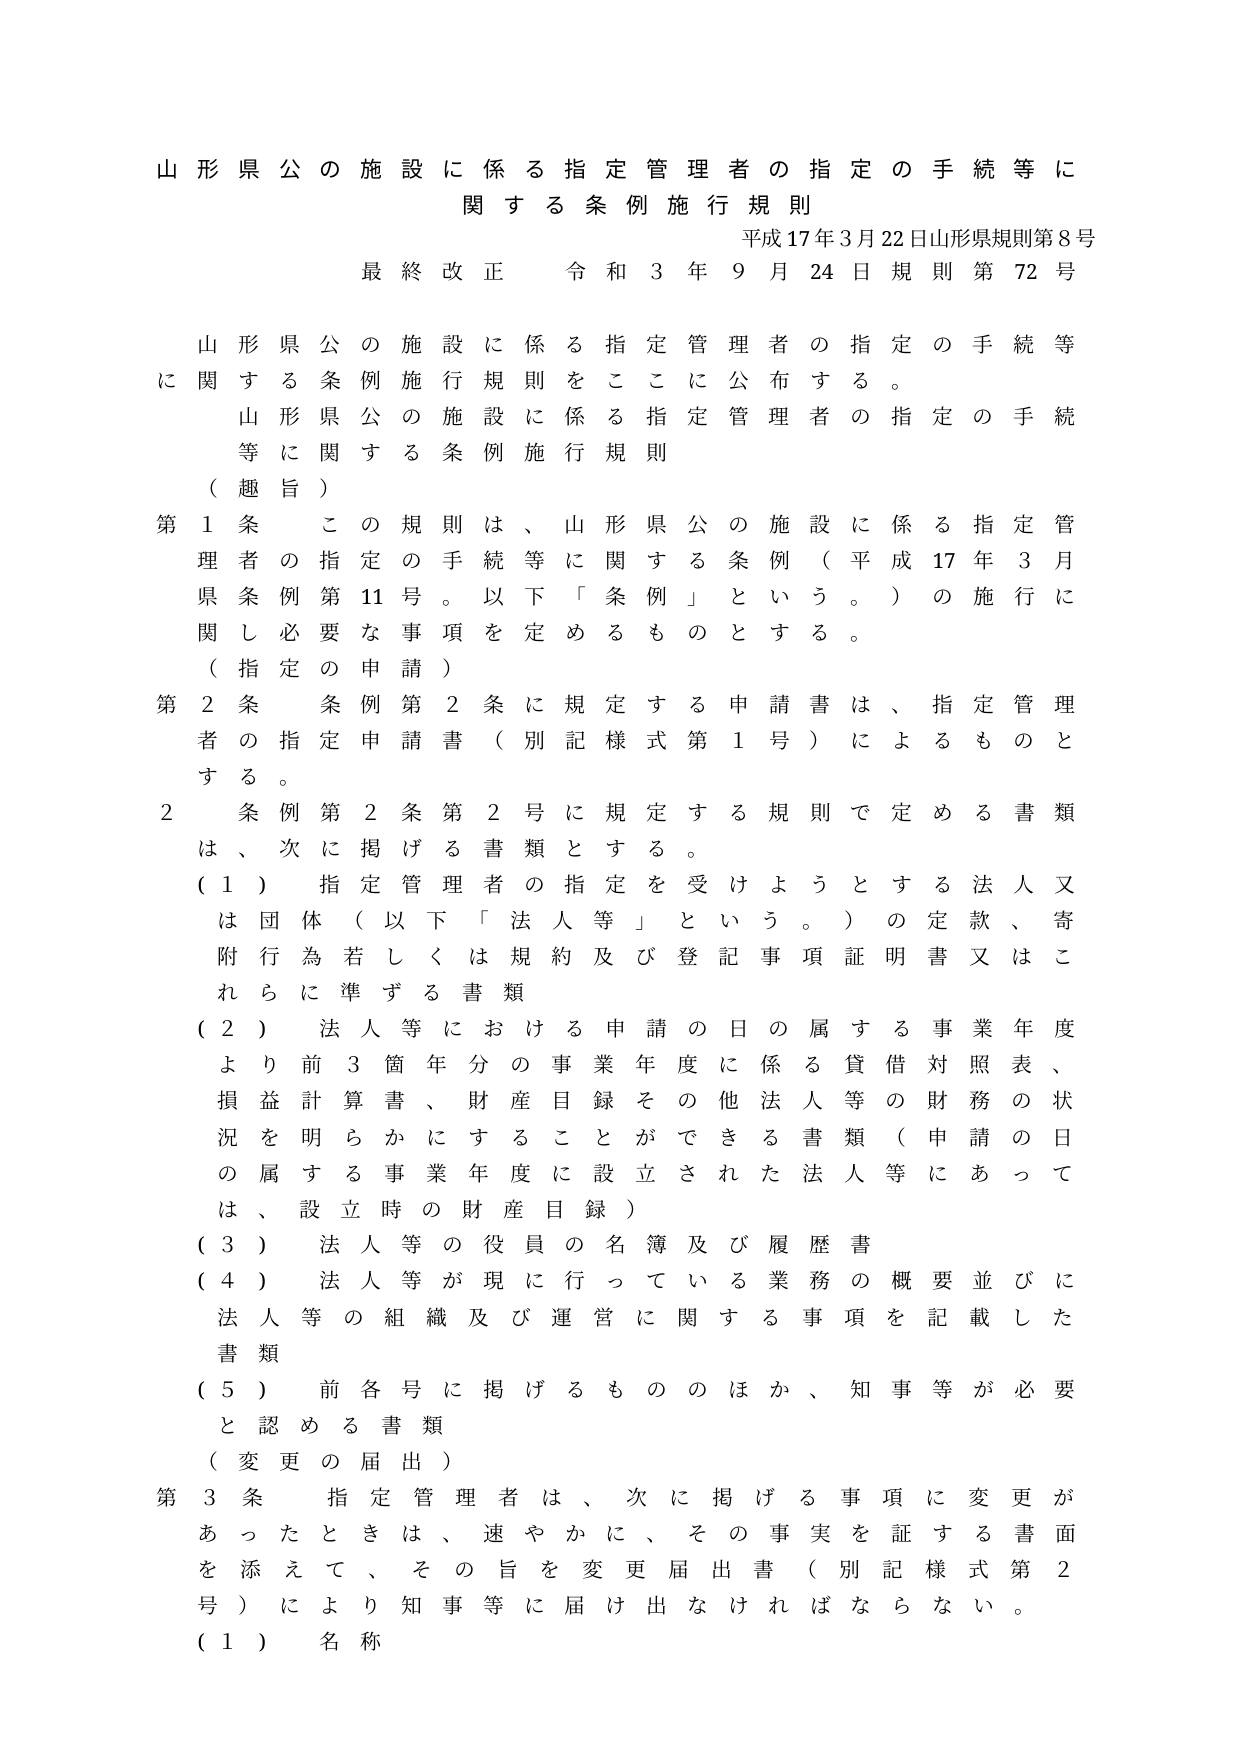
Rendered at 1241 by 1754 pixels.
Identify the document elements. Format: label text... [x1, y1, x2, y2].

text 山形県公の施設に係る指定管理者の指定の手続等に関する条例施行規則をここに公布する。 [156, 325, 1096, 397]
text 第２条 条例第２条に規定する申請書は、指定管理者の指定申請書（別記様式第１号）によるものとする。 [156, 685, 1096, 793]
text 山形県公の施設に係る指定管理者の指定の手続等に関する条例施行規則 [156, 149, 1096, 222]
text (１) 指定管理者の指定を受けようとする法人又は団体（以下「法人等」という。）の定款、寄附行為若しくは規約及び登記事項証明書又はこれらに準ずる書類 [178, 866, 1096, 1010]
text 最終改正 令和３年９月24日規則第72号 [156, 253, 1096, 289]
text (３) 法人等の役員の名簿及び履歴書 [178, 1226, 1096, 1262]
text ２ 条例第２条第２号に規定する規則で定める書類は、次に掲げる書類とする。 [156, 793, 1096, 866]
text (２) 法人等における申請の日の属する事業年度より前３箇年分の事業年度に係る貸借対照表、損益計算書、財産目録その他法人等の財務の状況を明らかにすることができる書類（申請の日の属する事業年度に設立された法人等にあっては、設立時の財産目録） [178, 1010, 1096, 1226]
text （変更の届出） [178, 1442, 1096, 1478]
text 山形県公の施設に係る指定管理者の指定の手続等に関する条例施行規則 [222, 397, 1096, 469]
text (１) 名称 [178, 1622, 1096, 1658]
text （指定の申請） [178, 649, 1096, 685]
text (５) 前各号に掲げるもののほか、知事等が必要と認める書類 [178, 1370, 1096, 1442]
text 平成17年３月22日山形県規則第８号 [156, 222, 1096, 253]
text (４) 法人等が現に行っている業務の概要並びに法人等の組織及び運営に関する事項を記載した書類 [178, 1262, 1096, 1370]
text 第１条 この規則は、山形県公の施設に係る指定管理者の指定の手続等に関する条例（平成17年３月県条例第11号。以下「条例」という。）の施行に関し必要な事項を定めるものとする。 [156, 505, 1096, 649]
text 第３条 指定管理者は、次に掲げる事項に変更があったときは、速やかに、その事実を証する書面を添えて、その旨を変更届出書（別記様式第２号）により知事等に届け出なければならない。 [156, 1478, 1096, 1622]
text （趣旨） [178, 469, 1096, 505]
